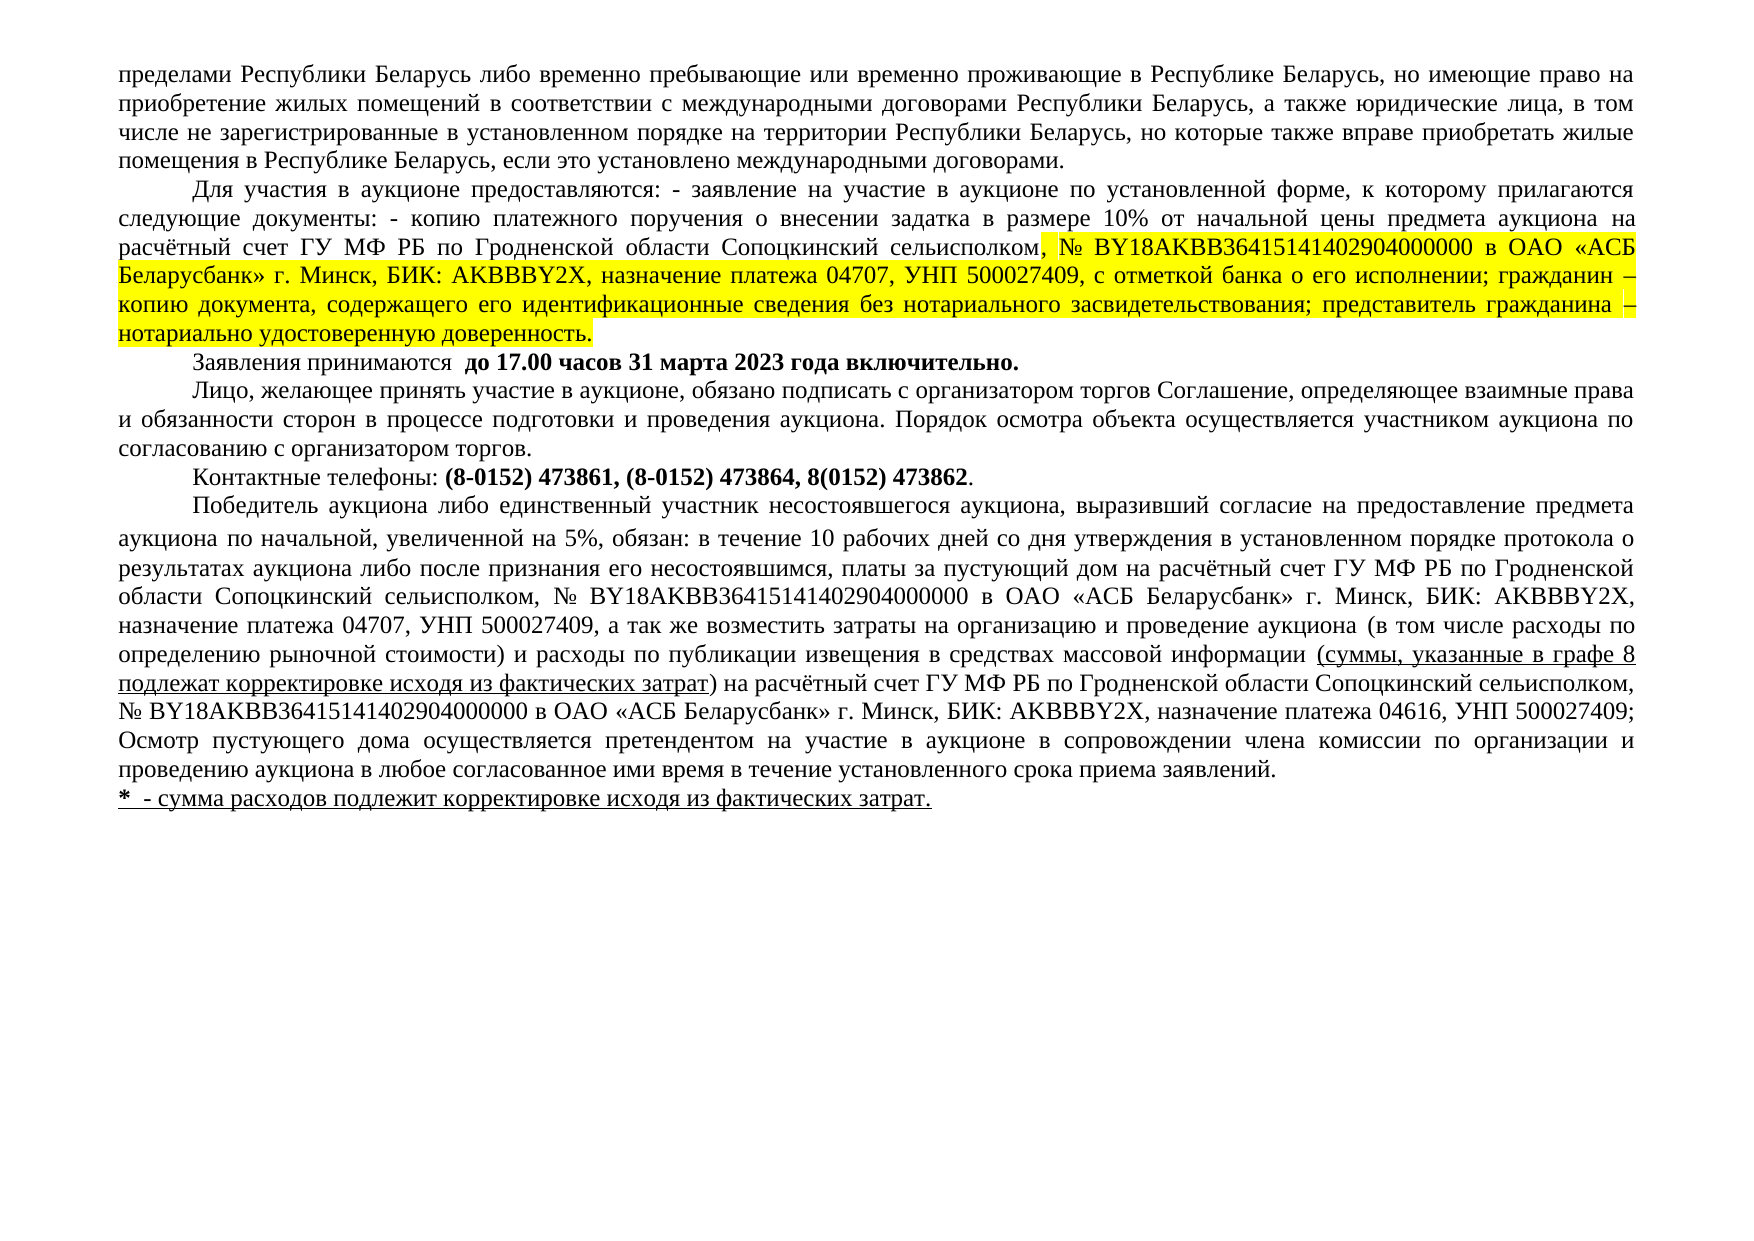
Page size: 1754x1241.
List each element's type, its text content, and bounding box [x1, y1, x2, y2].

text Заявления принимаются до 17.00 часов 31 марта 2023 года включительно. [118, 347, 1636, 375]
text Контактные телефоны: (8-0152) 473861, (8-0152) 473864, 8(0152) 473862. [118, 462, 1636, 490]
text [118, 59, 1636, 174]
text * - сумма расходов подлежит корректировке исходя из фактических затрат. [59, 783, 1636, 811]
text Для участия в аукционе предоставляются: - заявление на участие в аукционе по установленной форме, к которому прилагаются следующие документы: - копию платежного поручения о внесении задатка в размере 10% от начальной цены предмета аукциона на расчётный счет ГУ МФ РБ по Гродненской области Сопоцкинский сельисполком, № BY18AKBB36415141402904000000 в ОАО «АСБ Беларусбанк» г. Минск, БИК: AKBBBY2X, назначение платежа 04707, УНП 500027409, с отметкой банка о его исполнении; гражданин – копию документа, содержащего его идентификационные сведения без нотариального засвидетельствования; представитель гражданина – нотариально удостоверенную доверенность. [593, 307, 1636, 347]
text Лицо, желающее принять участие в аукционе, обязано подписать с организатором торгов Соглашение, определяющее взаимные права и обязанности сторон в процессе подготовки и проведения аукциона. Порядок осмотра объекта осуществляется участником аукциона по согласованию с организатором торгов. [118, 375, 1636, 462]
text Победитель аукциона либо единственный участник несостоявшегося аукциона, выразивший согласие на предоставление предмета аукциона по начальной, увеличенной на 5%, обязан: в течение 10 рабочих дней со дня утверждения в установленном порядке протокола о результатах аукциона либо после признания его несостоявшимся, платы за пустующий дом на расчётный счет ГУ МФ РБ по Гродненской области Сопоцкинский сельисполком, № BY18AKBB36415141402904000000 в ОАО «АСБ Беларусбанк» г. Минск, БИК: AKBBBY2Х, назначение платежа 04707, УНП 500027409, а так же возместить затраты на организацию и проведение аукциона (в том числе расходы по определению рыночной стоимости) и расходы по публикации извещения в средствах массовой информации (суммы, указанные в графе 8 подлежат корректировке исходя из фактических затрат) на расчётный счет ГУ МФ РБ по Гродненской области Сопоцкинский сельисполком, № BY18AKBB36415141402904000000 в ОАО «АСБ Беларусбанк» г. Минск, БИК: AKBBBY2Х, назначение платежа 04616, УНП 500027409; Осмотр пустующего дома осуществляется претендентом на участие в аукционе в сопровождении члена комиссии по организации и проведению аукциона в любое согласованное ими время в течение установленного срока приема заявлений. [118, 490, 1636, 783]
text Для участия в аукционе предоставляются: - заявление на участие в аукционе по установленной форме, к которому прилагаются следующие документы: - копию платежного поручения о внесении задатка в размере 10% от начальной цены предмета аукциона на расчётный счет ГУ МФ РБ по Гродненской области Сопоцкинский сельисполком, № BY18AKBB36415141402904000000 в ОАО «АСБ Беларусбанк» г. Минск, БИК: AKBBBY2X, назначение платежа 04707, УНП 500027409, с отметкой банка о его исполнении; гражданин – копию документа, содержащего его идентификационные сведения без нотариального засвидетельствования; представитель гражданина – нотариально удостоверенную доверенность. [118, 174, 1636, 260]
